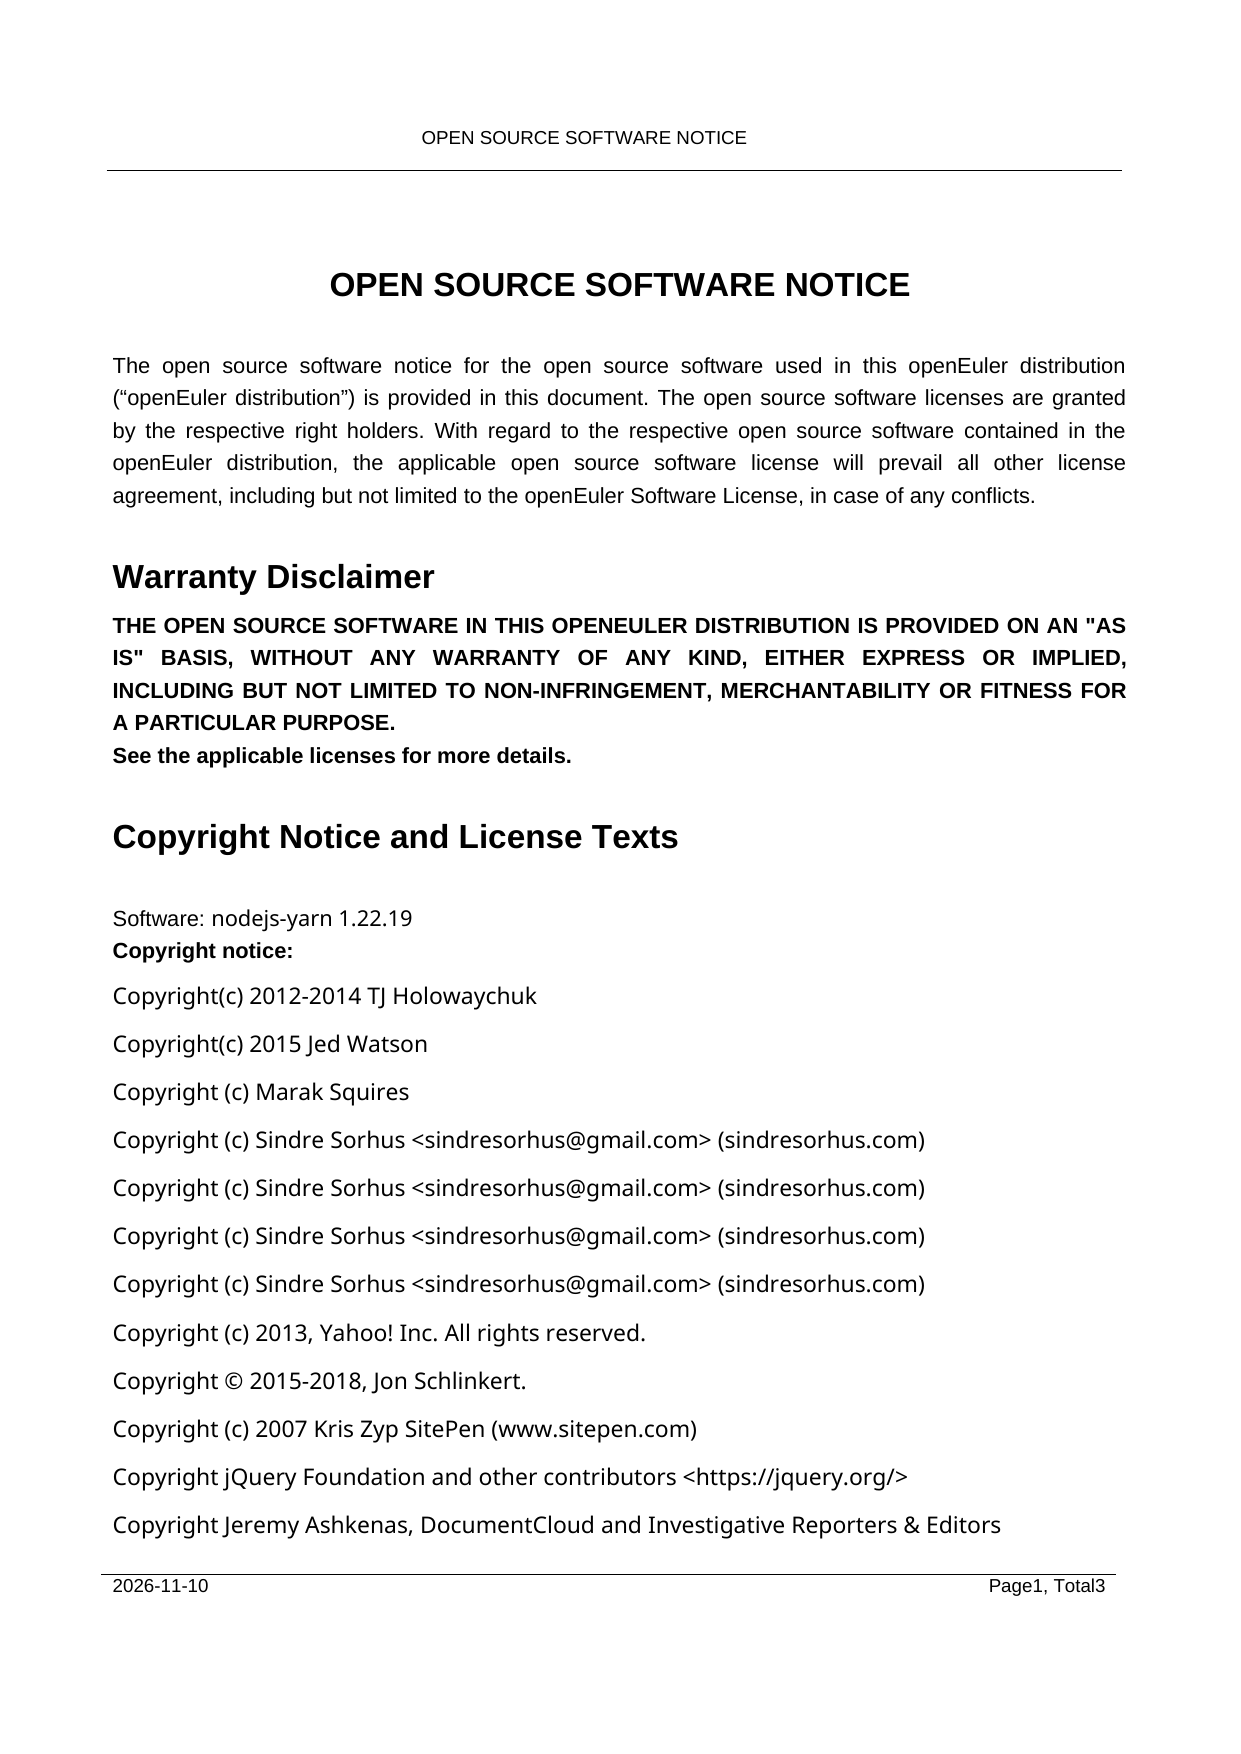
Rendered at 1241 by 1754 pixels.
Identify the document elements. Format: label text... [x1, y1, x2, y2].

text Warranty Disclaimer [112, 544, 1128, 609]
text Copyright © 2015-2018, Jon Schlinkert. [112, 1364, 1128, 1397]
text Copyright (c) 2007 Kris Zyp SitePen (www.sitepen.com) [112, 1412, 1128, 1445]
text Copyright (c) Sindre Sorhus <sindresorhus@gmail.com> (sindresorhus.com) [112, 1172, 1128, 1204]
text The open source software notice for the open source software used in this openEuler distribution (“openEuler distribution”) is provided in this document. The open source software licenses are granted by the respective right holders. With regard to the respective open source software contained in the openEuler distribution, the applicable open source software license will prevail all other license agreement, including but not limited to the openEuler Software License, in case of any conflicts. [112, 349, 1128, 511]
text Copyright (c) Sindre Sorhus <sindresorhus@gmail.com> (sindresorhus.com) [112, 1268, 1128, 1300]
text OPEN SOURCE SOFTWARE NOTICE [112, 251, 1128, 316]
text Copyright (c) Sindre Sorhus <sindresorhus@gmail.com> (sindresorhus.com) [112, 1123, 1128, 1156]
text Software: nodejs-yarn 1.22.19 [112, 901, 1128, 934]
text Copyright (c) Marak Squires [112, 1075, 1128, 1108]
text Copyright (c) Sindre Sorhus <sindresorhus@gmail.com> (sindresorhus.com) [112, 1220, 1128, 1252]
text Copyright jQuery Foundation and other contributors <https://jquery.org/> [112, 1460, 1128, 1493]
text Copyright(c) 2012-2014 TJ Holowaychuk [112, 979, 1128, 1012]
text Copyright Notice and License Texts [112, 804, 1128, 869]
text Copyright(c) 2015 Jed Watson [112, 1027, 1128, 1060]
text THE OPEN SOURCE SOFTWARE IN THIS OPENEULER DISTRIBUTION IS PROVIDED ON AN "AS IS" BASIS, WITHOUT ANY WARRANTY OF ANY KIND, EITHER EXPRESS OR IMPLIED, INCLUDING BUT NOT LIMITED TO NON-INFRINGEMENT, MERCHANTABILITY OR FITNESS FOR A PARTICULAR PURPOSE. See the applicable licenses for more details. [112, 609, 1128, 771]
text Copyright Jeremy Ashkenas, DocumentCloud and Investigative Reporters & Editors [112, 1508, 1128, 1541]
text Copyright (c) 2013, Yahoo! Inc. All rights reserved. [112, 1316, 1128, 1348]
text Copyright notice: [112, 934, 1128, 966]
